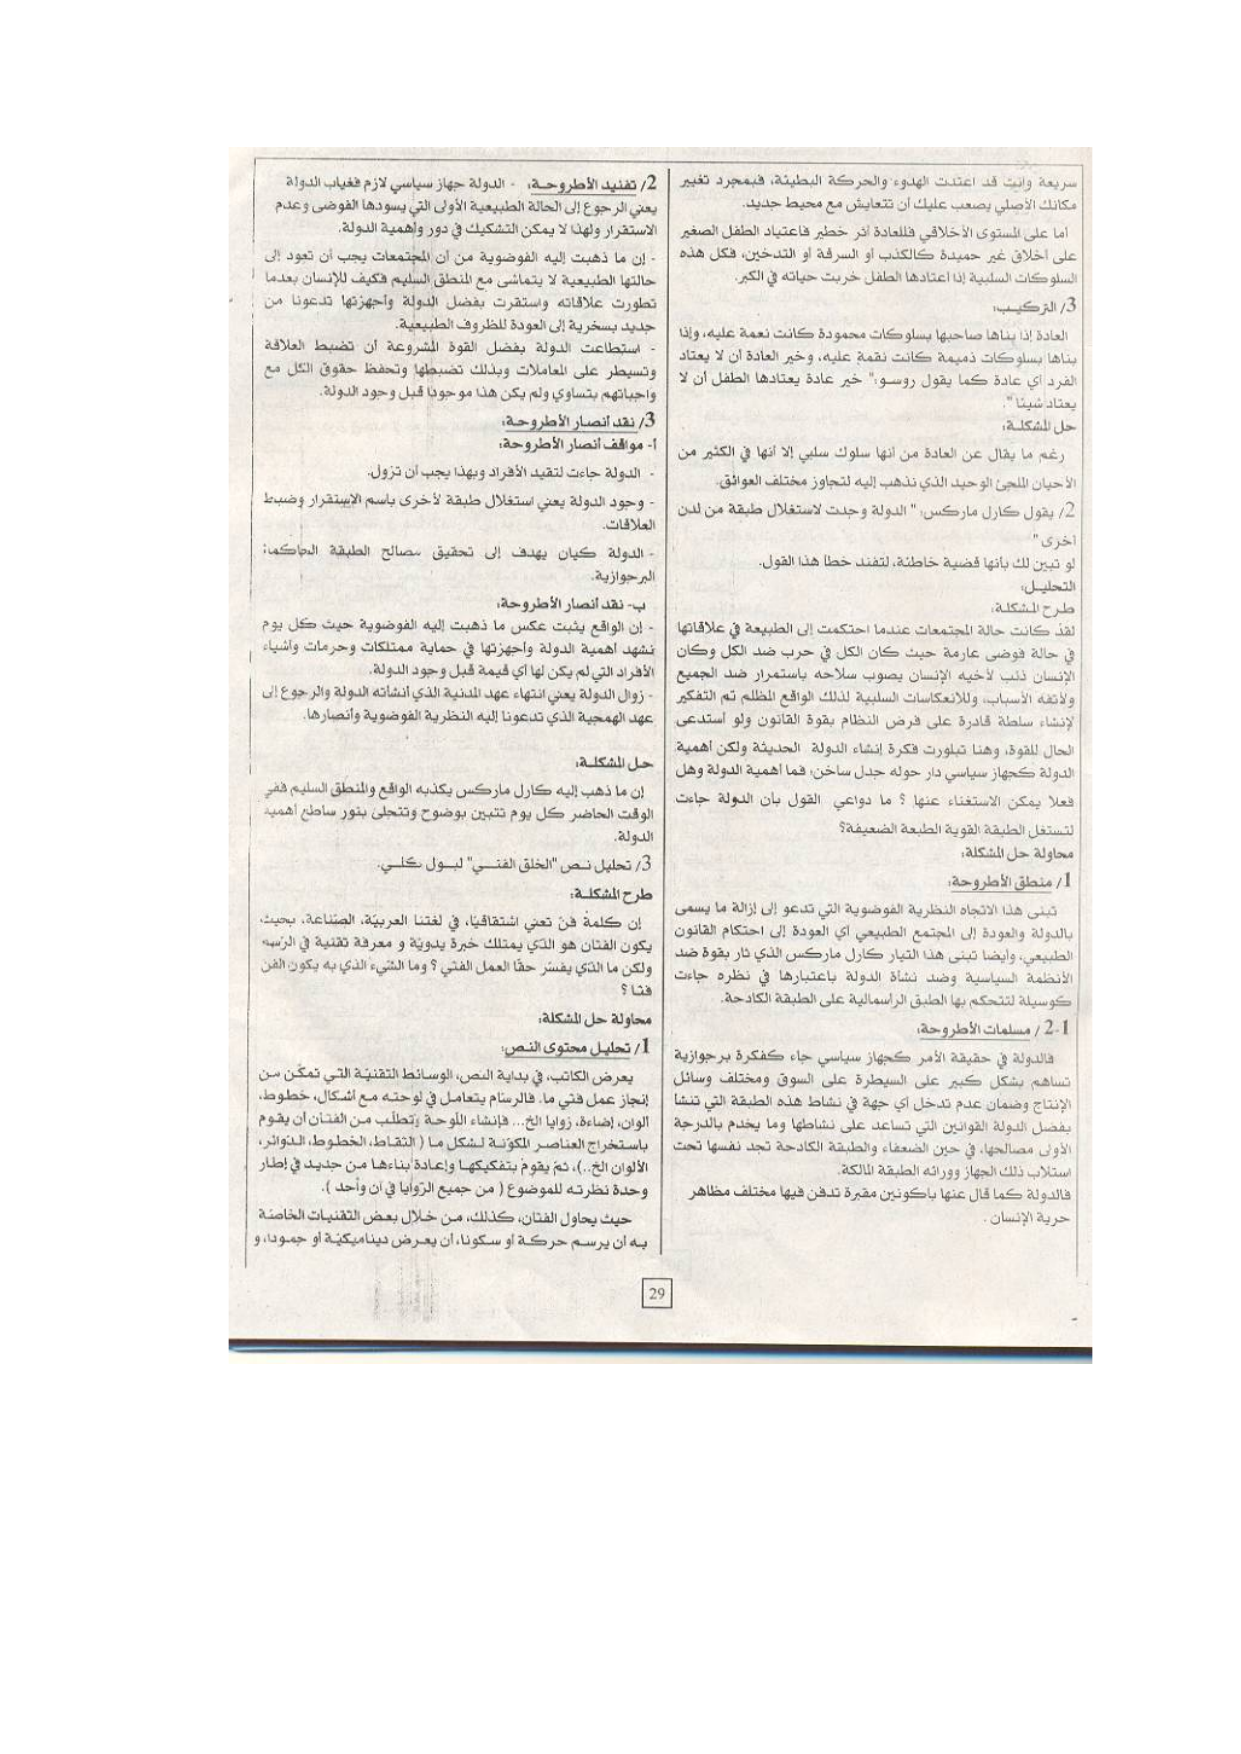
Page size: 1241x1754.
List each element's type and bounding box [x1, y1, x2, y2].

picture [228, 147, 1093, 1364]
